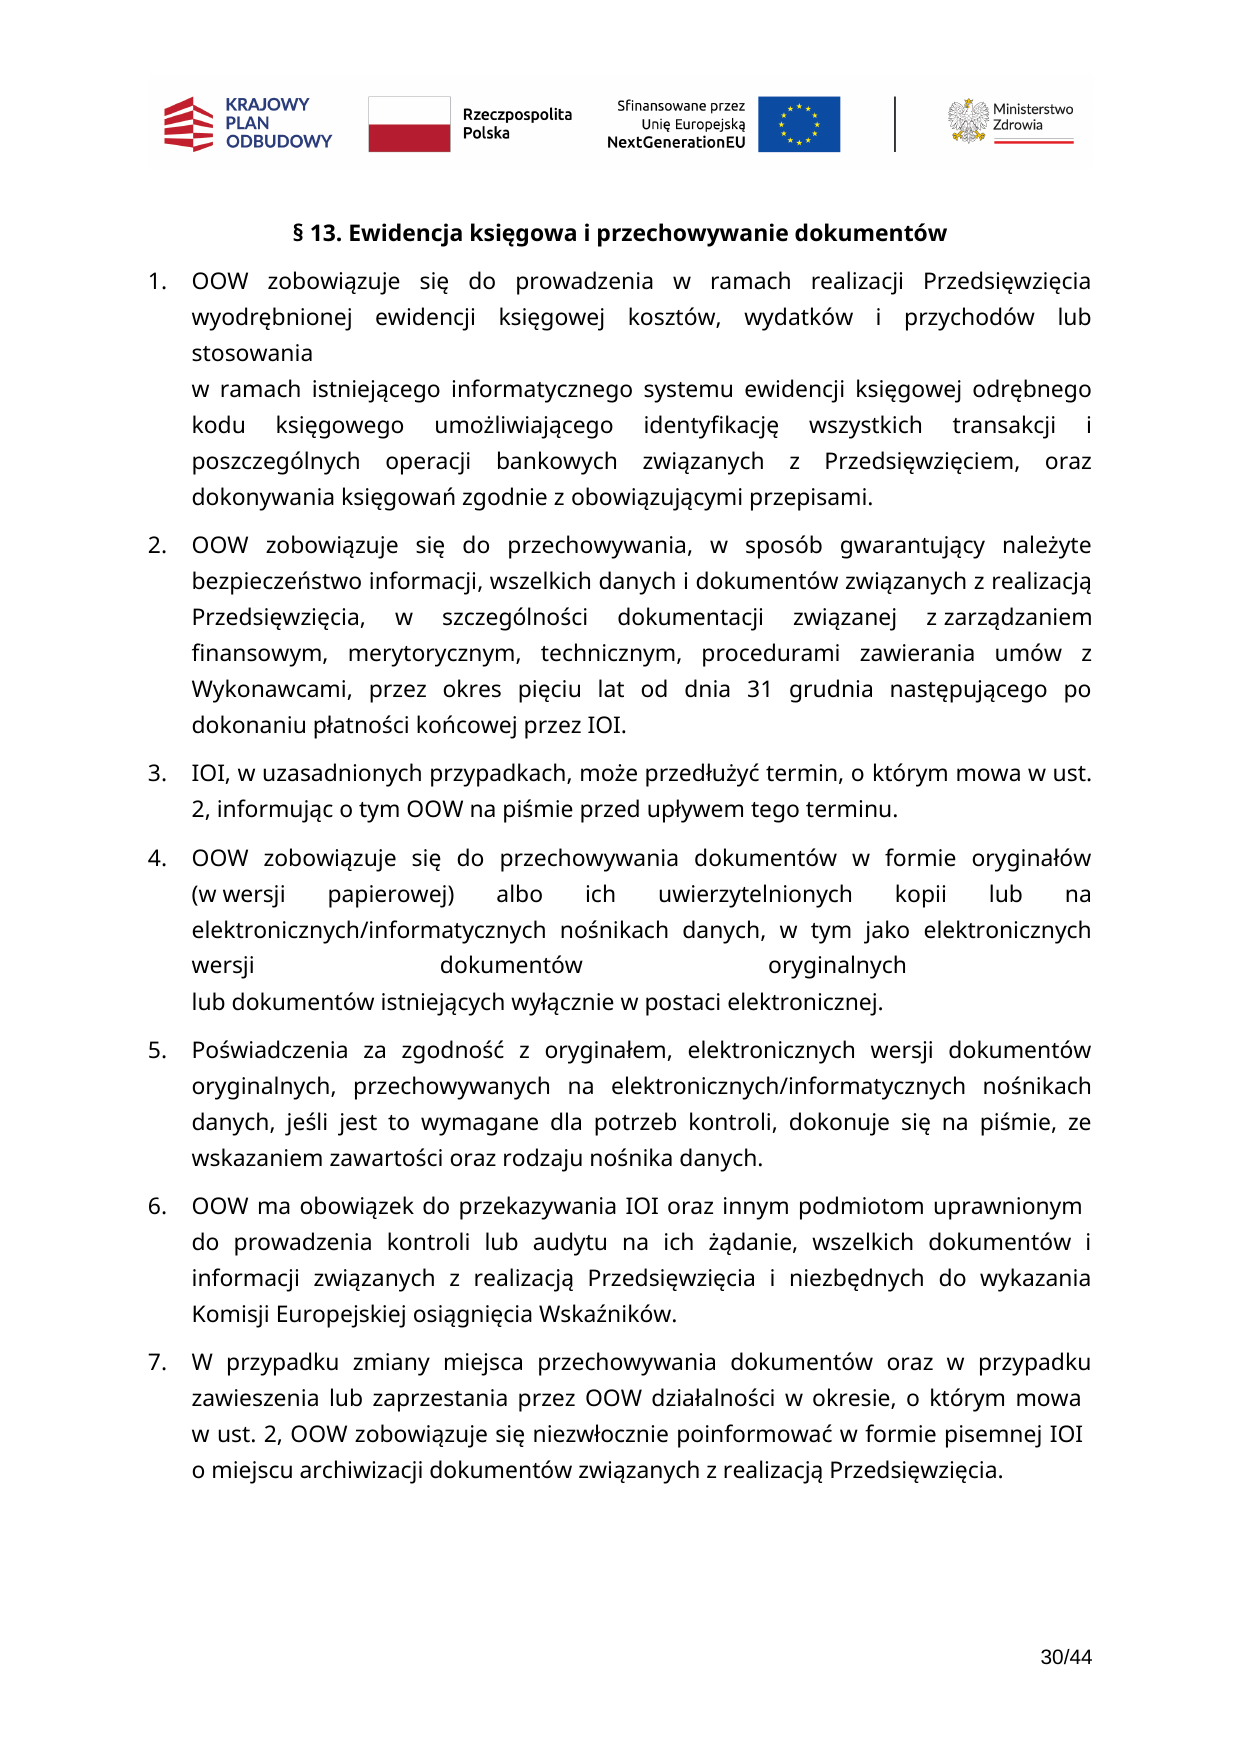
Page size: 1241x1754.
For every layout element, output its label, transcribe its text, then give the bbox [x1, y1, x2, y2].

list OOW zobowiązuje się do prowadzenia w ramach realizacji Przedsięwzięcia wyodrębnionej ewidencji księgowej kosztów, wydatków i przychodów lub stosowania w ramach istniejącego informatycznego systemu ewidencji księgowej odrębnego kodu księgowego umożliwiającego identyfikację wszystkich transakcji i poszczególnych operacji bankowych związanych z Przedsięwzięciem, oraz dokonywania księgowań zgodnie z obowiązującymi przepisami. [148, 265, 1092, 512]
text § 13. Ewidencja księgowa i przechowywanie dokumentów [148, 217, 1092, 248]
list OOW zobowiązuje się do przechowywania, w sposób gwarantujący należyte bezpieczeństwo informacji, wszelkich danych i dokumentów związanych z realizacją Przedsięwzięcia, w szczególności dokumentacji związanej z zarządzaniem finansowym, merytorycznym, technicznym, procedurami zawierania umów z Wykonawcami, przez okres pięciu lat od dnia 31 grudnia następującego po dokonaniu płatności końcowej przez IOI. [148, 529, 1092, 740]
picture [147, 73, 1093, 169]
list OOW ma obowiązek do przekazywania IOI oraz innym podmiotom uprawnionym do prowadzenia kontroli lub audytu na ich żądanie, wszelkich dokumentów i informacji związanych z realizacją Przedsięwzięcia i niezbędnych do wykazania Komisji Europejskiej osiągnięcia Wskaźników. [148, 1190, 1092, 1329]
list OOW zobowiązuje się do przechowywania dokumentów w formie oryginałów (w wersji papierowej) albo ich uwierzytelnionych kopii lub na elektronicznych/informatycznych nośnikach danych, w tym jako elektronicznych wersji dokumentów oryginalnych lub dokumentów istniejących wyłącznie w postaci elektronicznej. [148, 842, 1092, 1017]
list Poświadczenia za zgodność z oryginałem, elektronicznych wersji dokumentów oryginalnych, przechowywanych na elektronicznych/informatycznych nośnikach danych, jeśli jest to wymagane dla potrzeb kontroli, dokonuje się na piśmie, ze wskazaniem zawartości oraz rodzaju nośnika danych. [148, 1034, 1092, 1173]
list W przypadku zmiany miejsca przechowywania dokumentów oraz w przypadku zawieszenia lub zaprzestania przez OOW działalności w okresie, o którym mowa w ust. 2, OOW zobowiązuje się niezwłocznie poinformować w formie pisemnej IOI o miejscu archiwizacji dokumentów związanych z realizacją Przedsięwzięcia. [148, 1346, 1092, 1485]
list IOI, w uzasadnionych przypadkach, może przedłużyć termin, o którym mowa w ust. 2, informując o tym OOW na piśmie przed upływem tego terminu. [148, 757, 1092, 824]
